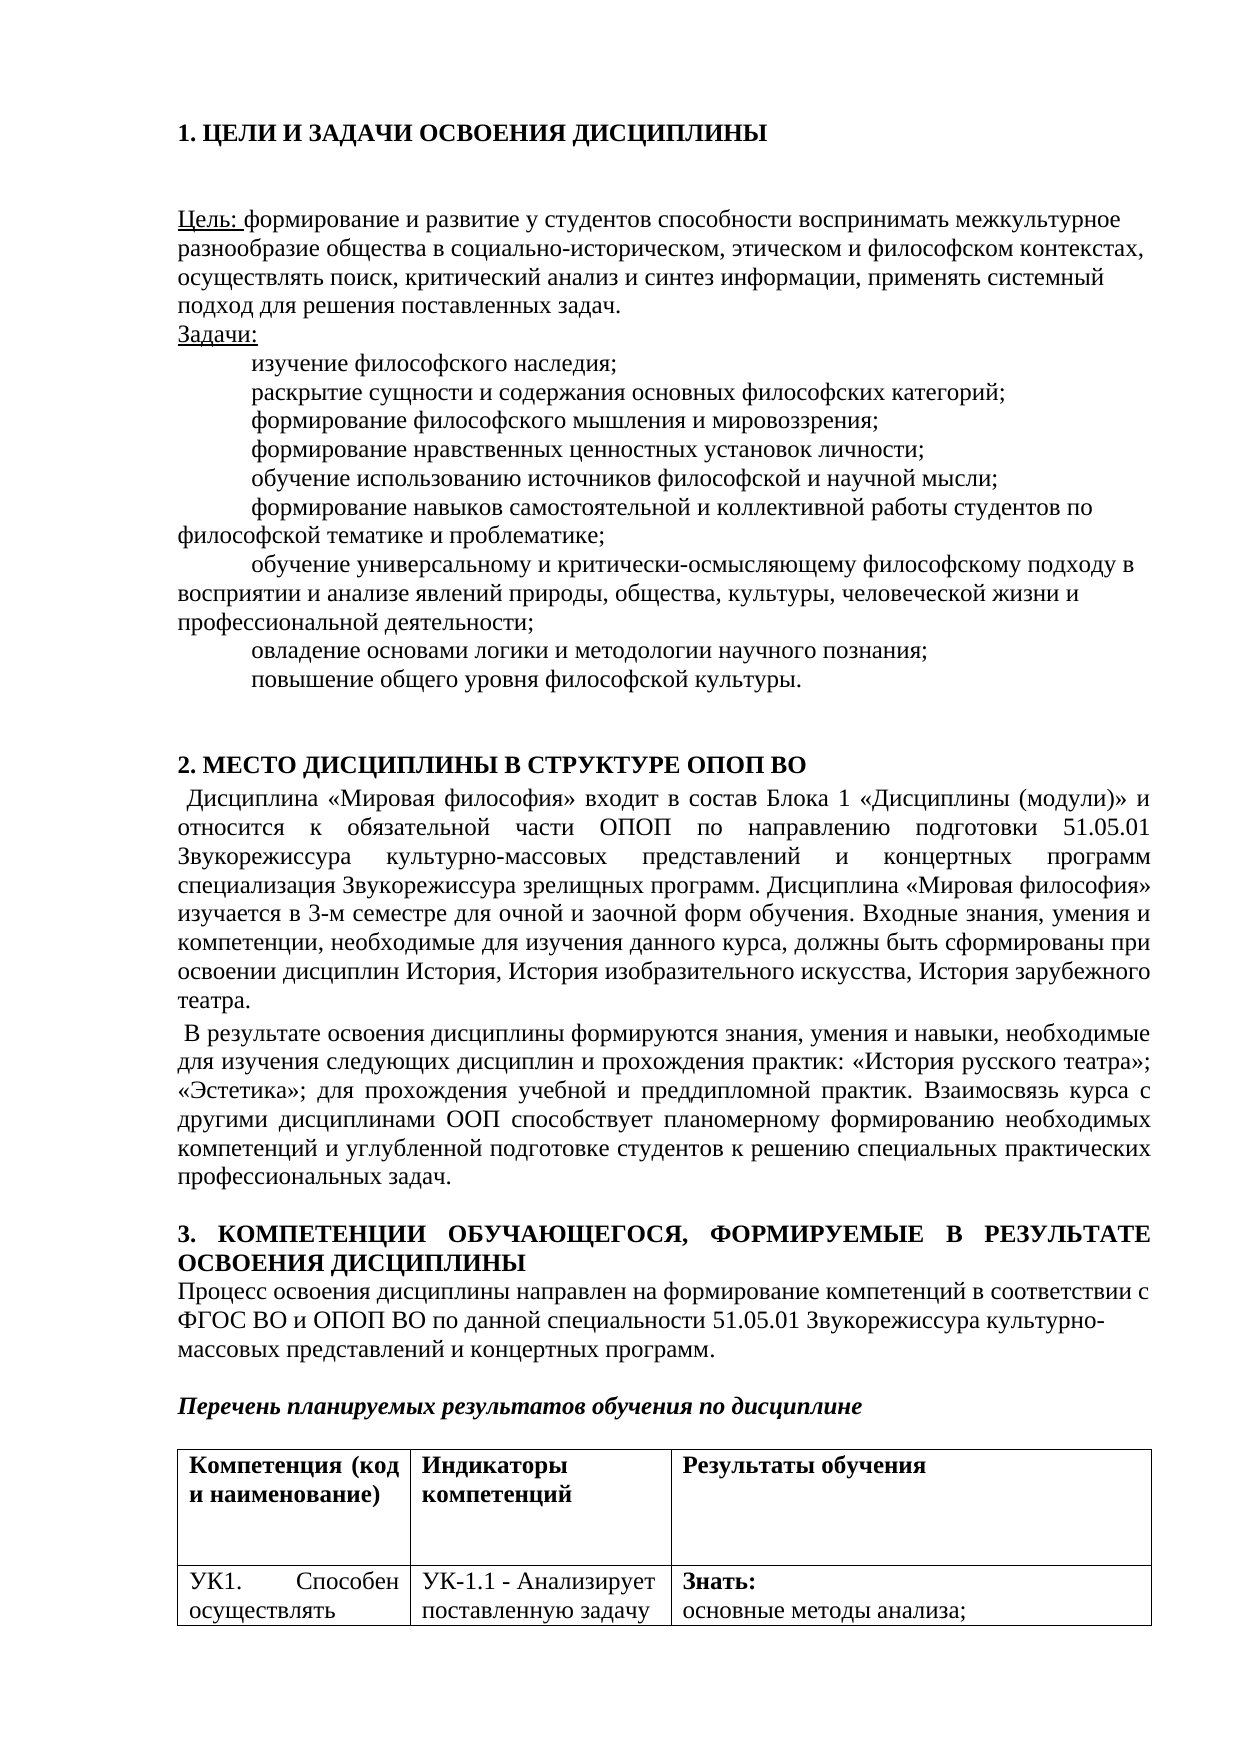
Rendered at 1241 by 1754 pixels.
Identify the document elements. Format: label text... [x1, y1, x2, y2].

text изучение философского наследия; [177, 348, 1152, 377]
text овладение основами логики и методологии научного познания; [177, 636, 1152, 664]
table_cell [411, 1566, 671, 1625]
text Дисциплина «Мировая философия» входит в состав Блока 1 «Дисциплины (модули)» и относится к обязательной части ОПОП по направлению подготовки 51.05.01 Звукорежиссура культурно-массовых представлений и концертных программ специализация Звукорежиссура зрелищных программ. Дисциплина «Мировая философия» изучается в 3-м семестре для очной и заочной форм обучения. Входные знания, умения и компетенции, необходимые для изучения данного курса, должны быть сформированы при освоении дисциплин История, История изобразительного искусства, История зарубежного театра. [177, 783, 1152, 1013]
text 3. КОМПЕТЕНЦИИ ОБУЧАЮЩЕГОСЯ, ФОРМИРУЕМЫЕ В РЕЗУЛЬТАТЕ ОСВОЕНИЯ ДИСЦИПЛИНЫ [177, 1219, 1152, 1276]
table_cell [178, 1566, 410, 1625]
text 1. ЦЕЛИ И ЗАДАЧИ ОСВОЕНИЯ ДИСЦИПЛИНЫ [177, 118, 1152, 147]
table_header Индикаторы компетенций [411, 1450, 671, 1565]
text В результате освоения дисциплины формируются знания, умения и навыки, необходимые для изучения следующих дисциплин и прохождения практик: «История русского театра»; «Эстетика»; для прохождения учебной и преддипломной практик. Взаимосвязь курса с другими дисциплинами ООП способствует планомерному формированию необходимых компетенций и углубленной подготовке студентов к решению специальных практических профессиональных задач. [177, 1018, 1152, 1190]
text повышение общего уровня философской культуры. [177, 664, 1152, 693]
text обучение использованию источников философской и научной мысли; [177, 463, 1152, 492]
table_header Результаты обучения [672, 1450, 1151, 1565]
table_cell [672, 1566, 1151, 1625]
text Процесс освоения дисциплины направлен на формирование компетенций в соответствии с ФГОС ВО и ОПОП ВО по данной специальности 51.05.01 Звукорежиссура культурно-массовых представлений и концертных программ. [177, 1276, 1152, 1363]
text формирование нравственных ценностных установок личности; [177, 434, 1152, 463]
table_header Компетенция (код и наименование) [178, 1450, 410, 1565]
text Задачи: [177, 319, 1152, 348]
text 2. МЕСТО ДИСЦИПЛИНЫ В СТРУКТУРЕ ОПОП ВО [177, 751, 1152, 779]
text Перечень планируемых результатов обучения по дисциплине [177, 1391, 1152, 1420]
text обучение универсальному и критически-осмысляющему философскому подходу в восприятии и анализе явлений природы, общества, культуры, человеческой жизни и профессиональной деятельности; [177, 549, 1152, 636]
text раскрытие сущности и содержания основных философских категорий; [177, 377, 1152, 406]
text формирование навыков самостоятельной и коллективной работы студентов по философской тематике и проблематике; [177, 492, 1152, 549]
text формирование философского мышления и мировоззрения; [177, 406, 1152, 434]
text Цель: формирование и развитие у студентов способности воспринимать межкультурное разнообразие общества в социально-историческом, этическом и философском контекстах, осуществлять поиск, критический анализ и синтез информации, применять системный подход для решения поставленных задач. [177, 204, 1152, 319]
